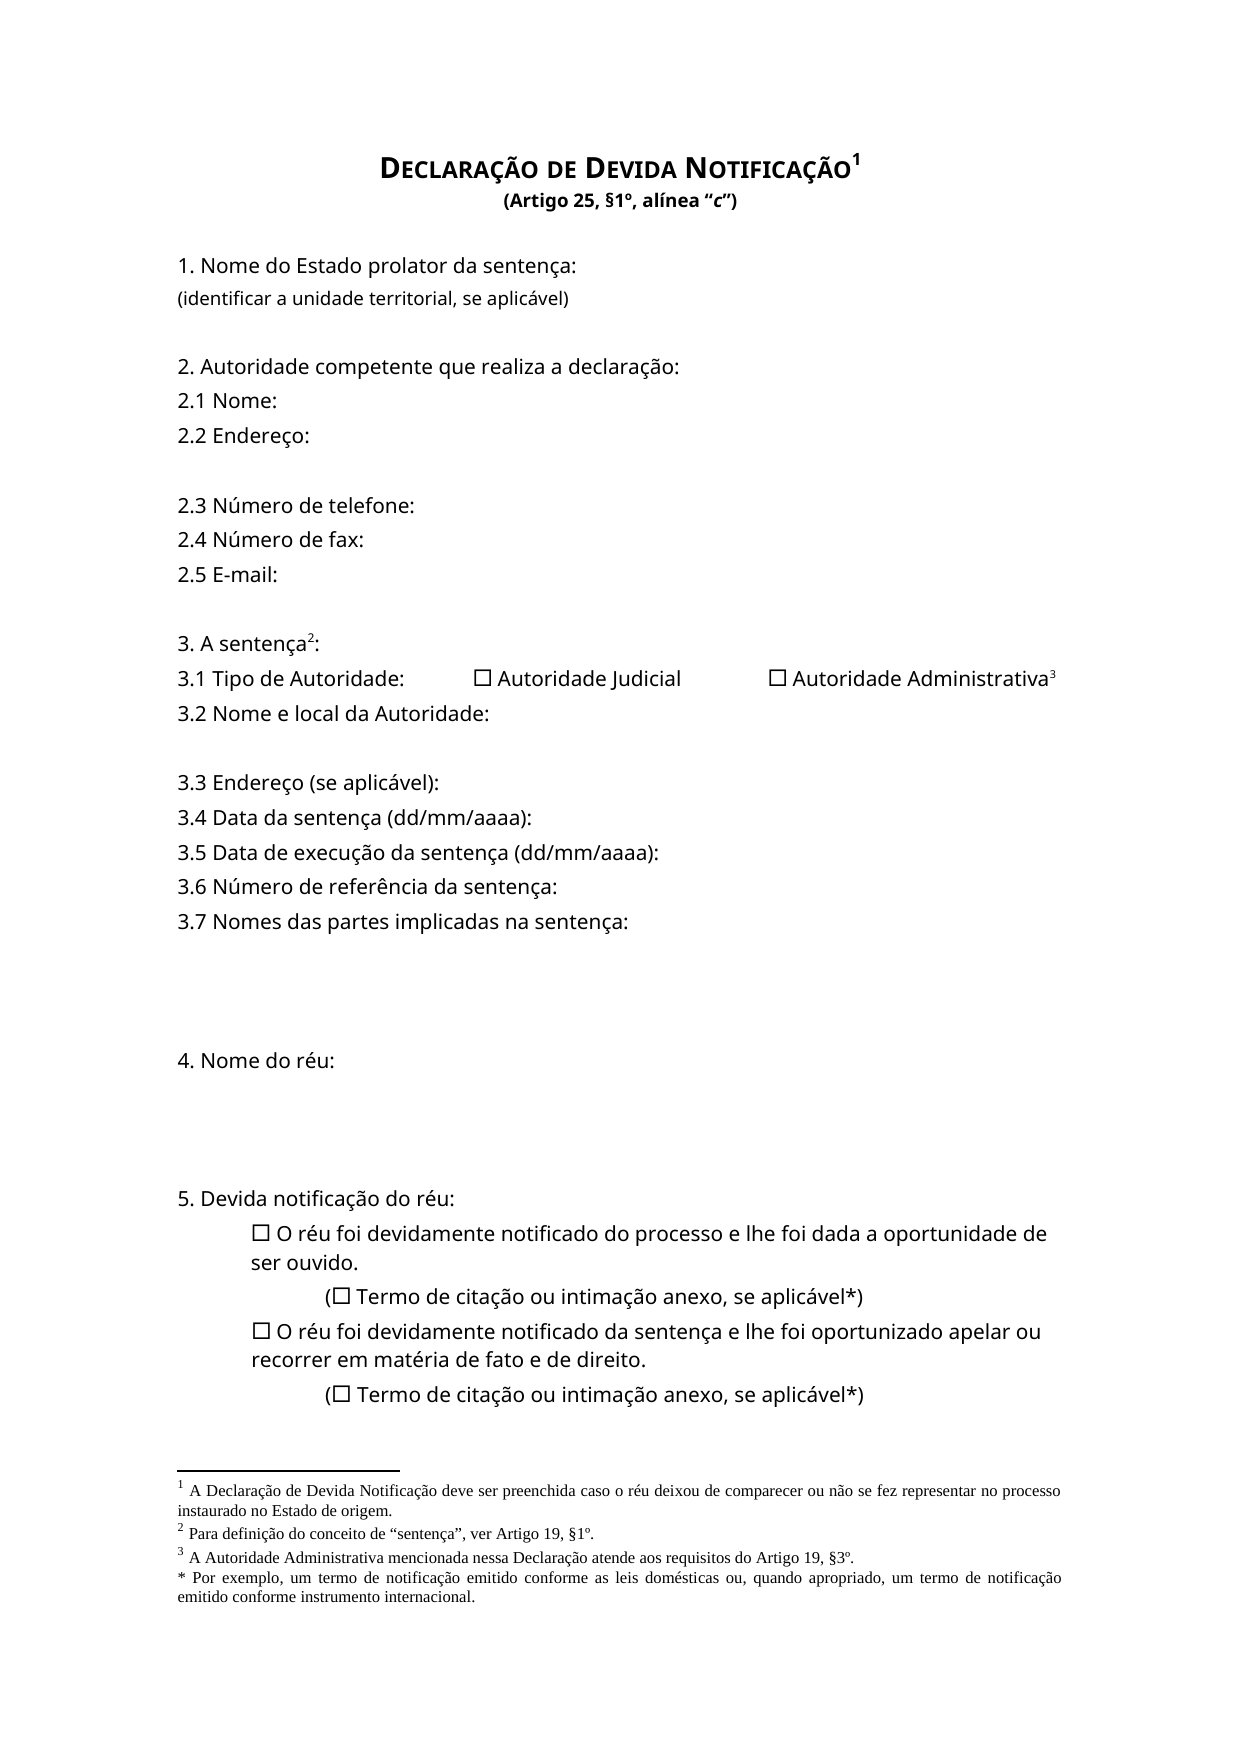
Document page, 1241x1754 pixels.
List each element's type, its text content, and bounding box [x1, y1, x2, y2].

text 2.4 Número de fax: [177, 525, 1063, 554]
text 3.5 Data de execução da sentença (dd/mm/aaaa): [177, 838, 1063, 866]
text 2. Autoridade competente que realiza a declaração: [177, 352, 1063, 380]
text O réu foi devidamente notificado da sentença e lhe foi oportunizado apelar ou recorrer em matéria de fato e de direito. [251, 1317, 1063, 1374]
text ( Termo de citação ou intimação anexo, se aplicável*) [177, 1282, 1063, 1311]
text 5. Devida notificação do réu: [177, 1184, 1063, 1213]
text 3.7 Nomes das partes implicadas na sentença: [177, 907, 1063, 935]
text 2.2 Endereço: [177, 421, 1063, 450]
text (Artigo 25, §1º, alínea “c”) [177, 187, 1063, 213]
text 3.2 Nome e local da Autoridade: [177, 699, 1063, 727]
text Declaração de Devida Notificação [177, 148, 1063, 187]
text (identificar a unidade territorial, se aplicável) [177, 286, 1063, 311]
text 3.1 Tipo de Autoridade: Autoridade Judicial Autoridade Administrativa [177, 664, 1063, 693]
text 2.3 Número de telefone: [177, 491, 1063, 519]
text 2.5 E-mail: [177, 560, 1063, 588]
text 3.6 Número de referência da sentença: [177, 872, 1063, 901]
text 2.1 Nome: [177, 387, 1063, 415]
text 3. A sentença: [177, 629, 1063, 658]
text ( Termo de citação ou intimação anexo, se aplicável*) [251, 1380, 1063, 1408]
text 1. Nome do Estado prolator da sentença: [177, 251, 1063, 279]
text 3.4 Data da sentença (dd/mm/aaaa): [177, 803, 1063, 831]
text 4. Nome do réu: [177, 1046, 1063, 1074]
text O réu foi devidamente notificado do processo e lhe foi dada a oportunidade de ser ouvido. [251, 1219, 1063, 1276]
text 3.3 Endereço (se aplicável): [177, 768, 1063, 797]
